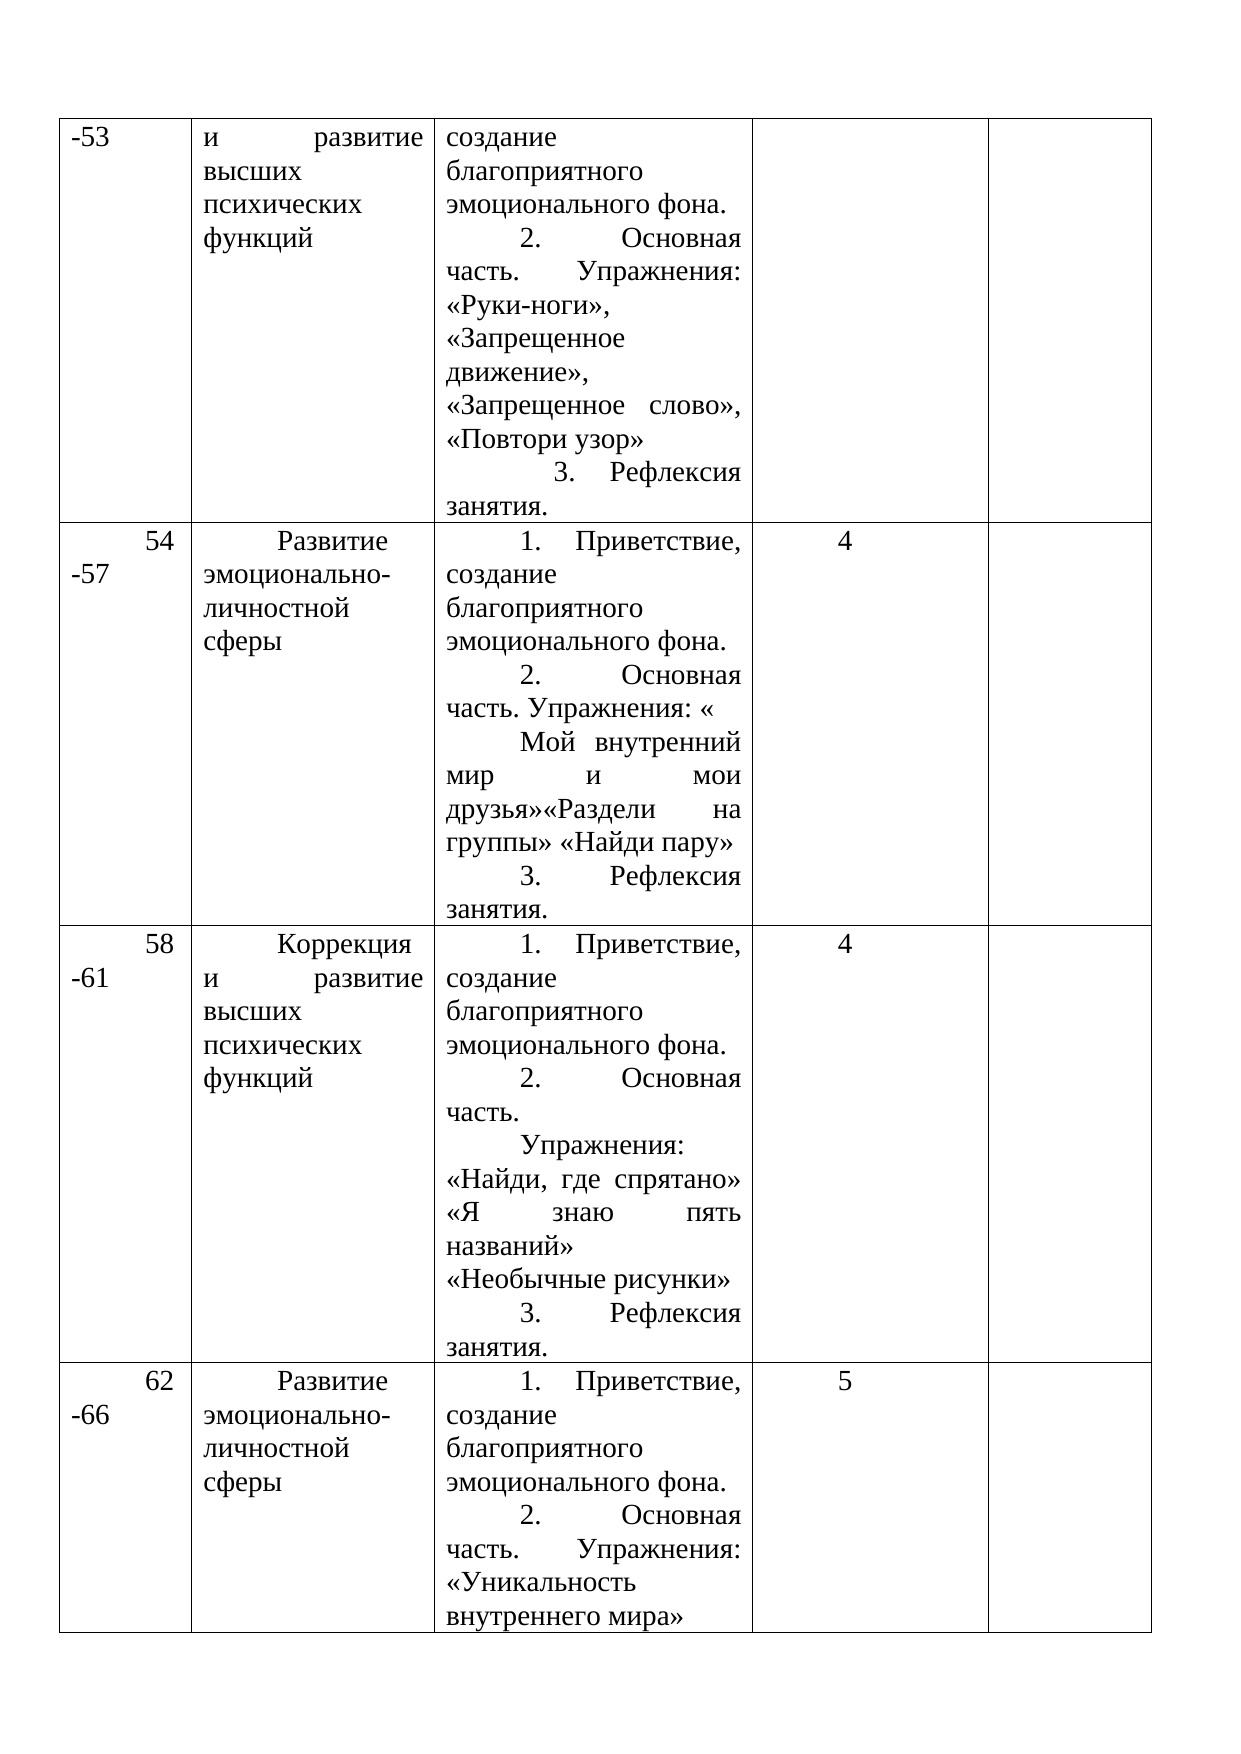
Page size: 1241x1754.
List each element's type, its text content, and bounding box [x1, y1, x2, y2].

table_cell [192, 119, 434, 522]
table_cell 62-66 [60, 1363, 191, 1632]
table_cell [435, 119, 752, 522]
table_cell Коррекция и развитие высших психических функций [192, 926, 434, 1362]
table_cell 5 [753, 1363, 988, 1632]
table_cell 58-61 [60, 926, 191, 1362]
table_cell 4 [753, 926, 988, 1362]
table_cell 1. Приветствие, создание благоприятного эмоционального фона. 2. Основная часть. Упражнения: « Мой внутренний мир и мои друзья»«Раздели на группы» «Найди пару» 3. Рефлексия занятия. [435, 523, 752, 925]
table_cell 4 [753, 523, 988, 925]
table_cell 1. Приветствие, создание благоприятного эмоционального фона. 2. Основная часть. Упражнения: «Найди, где спрятано» «Я знаю пять названий» «Необычные рисунки» 3. Рефлексия занятия. [435, 926, 752, 1362]
table_cell 50-53 [60, 119, 191, 522]
table_cell [989, 926, 1151, 1362]
table_cell [989, 1363, 1151, 1632]
table_cell [989, 523, 1151, 925]
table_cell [435, 1363, 752, 1632]
table_cell 54-57 [60, 523, 191, 925]
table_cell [192, 1363, 434, 1632]
table_cell Развитие эмоционально-личностной сферы [192, 523, 434, 925]
table_cell [989, 119, 1151, 522]
table_cell 4 [753, 119, 988, 522]
